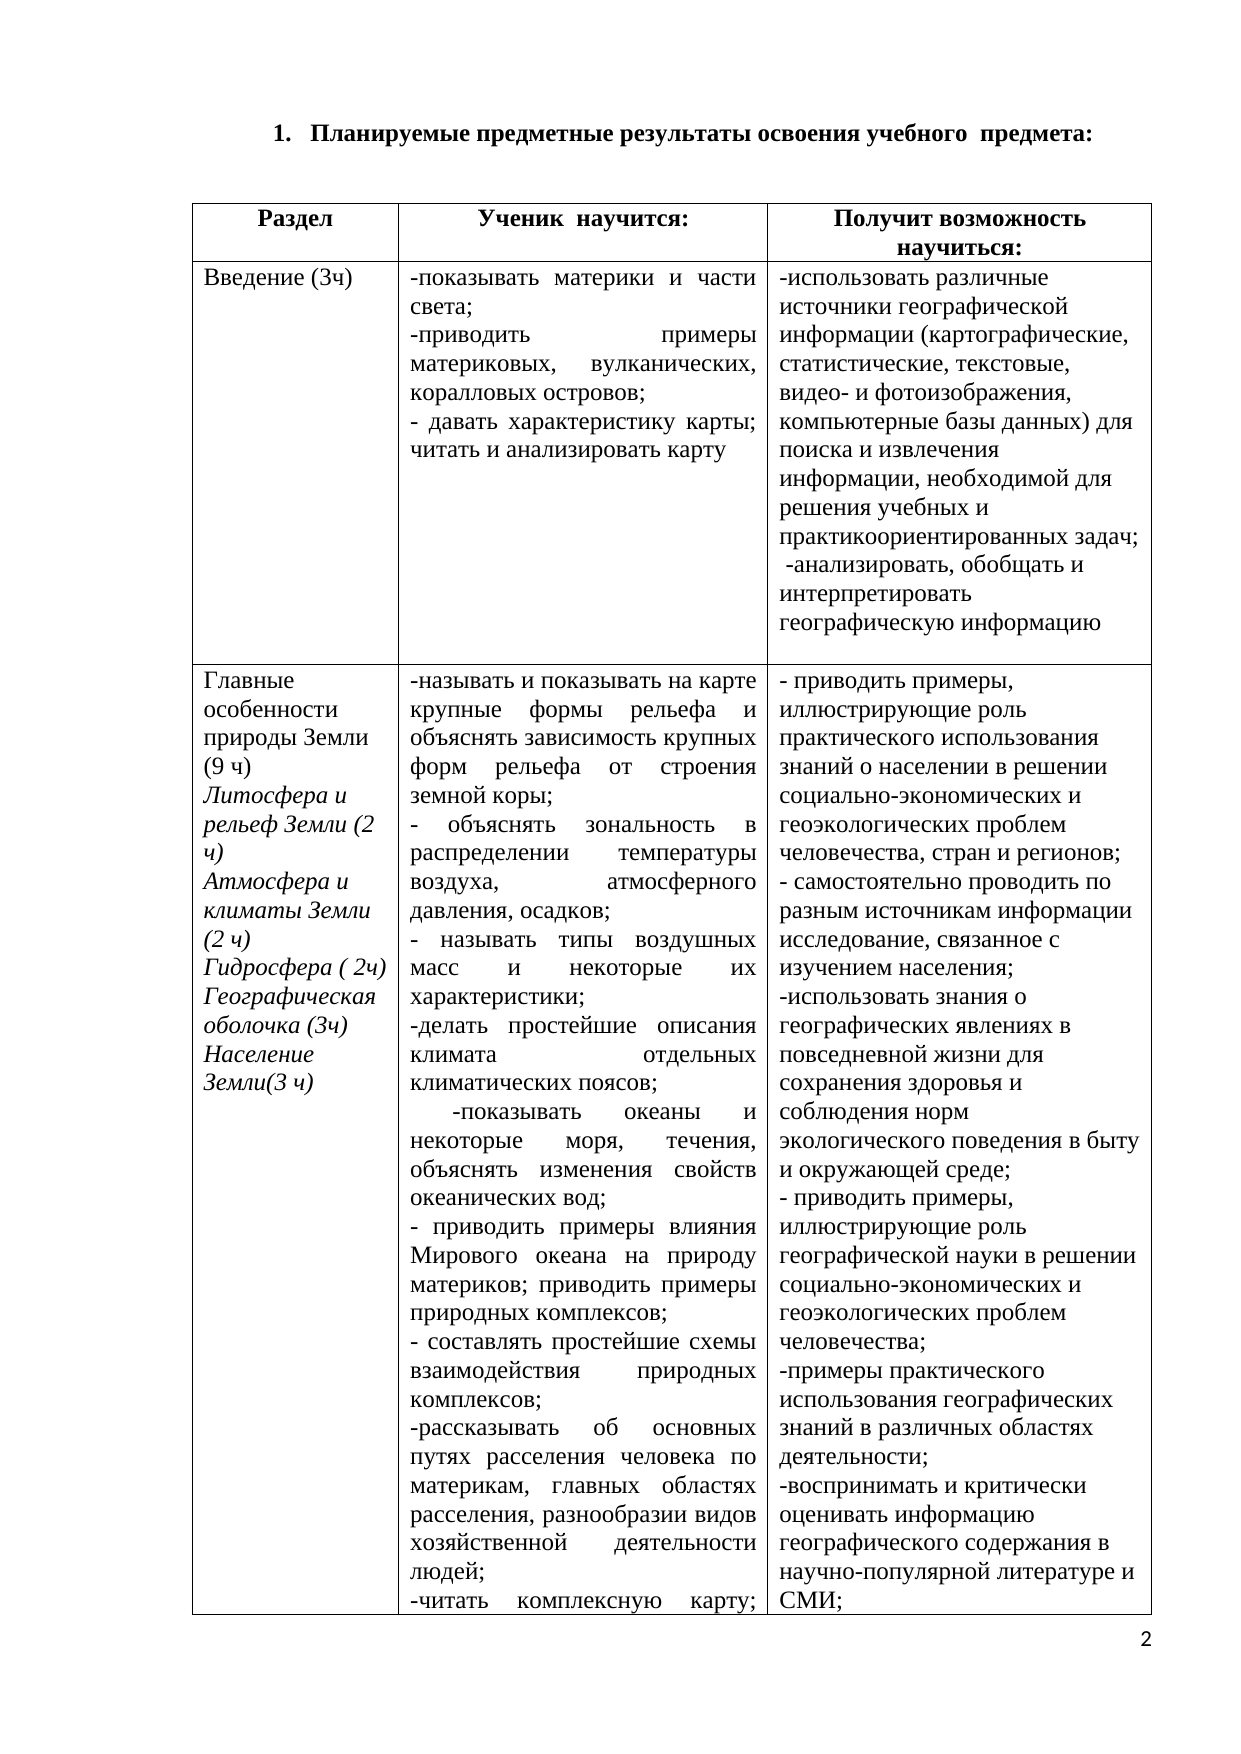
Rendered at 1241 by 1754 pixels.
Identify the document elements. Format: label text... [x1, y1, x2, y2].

list Планируемые предметные результаты освоения учебного предмета: [215, 118, 1152, 147]
table_header Раздел [193, 204, 398, 261]
table_header Получит возможность научиться: [768, 204, 1151, 261]
table_header Ученик научится: [399, 204, 767, 261]
table_cell -показывать материки и части света; -приводить примеры материковых, вулканических, коралловых островов; - давать характеристику карты; читать и анализировать карту [399, 262, 767, 664]
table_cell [399, 665, 767, 1614]
table_cell Введение (3ч) [193, 262, 398, 664]
table_cell -использовать различные источники географической информации (картографические, статистические, текстовые, видео- и фотоизображения, компьютерные базы данных) для поиска и извлечения информации, необходимой для решения учебных и практикоориентированных задач; -анализировать, обобщать и интерпретировать географическую информацию [768, 262, 1151, 664]
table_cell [768, 665, 1151, 1614]
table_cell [193, 665, 398, 1614]
